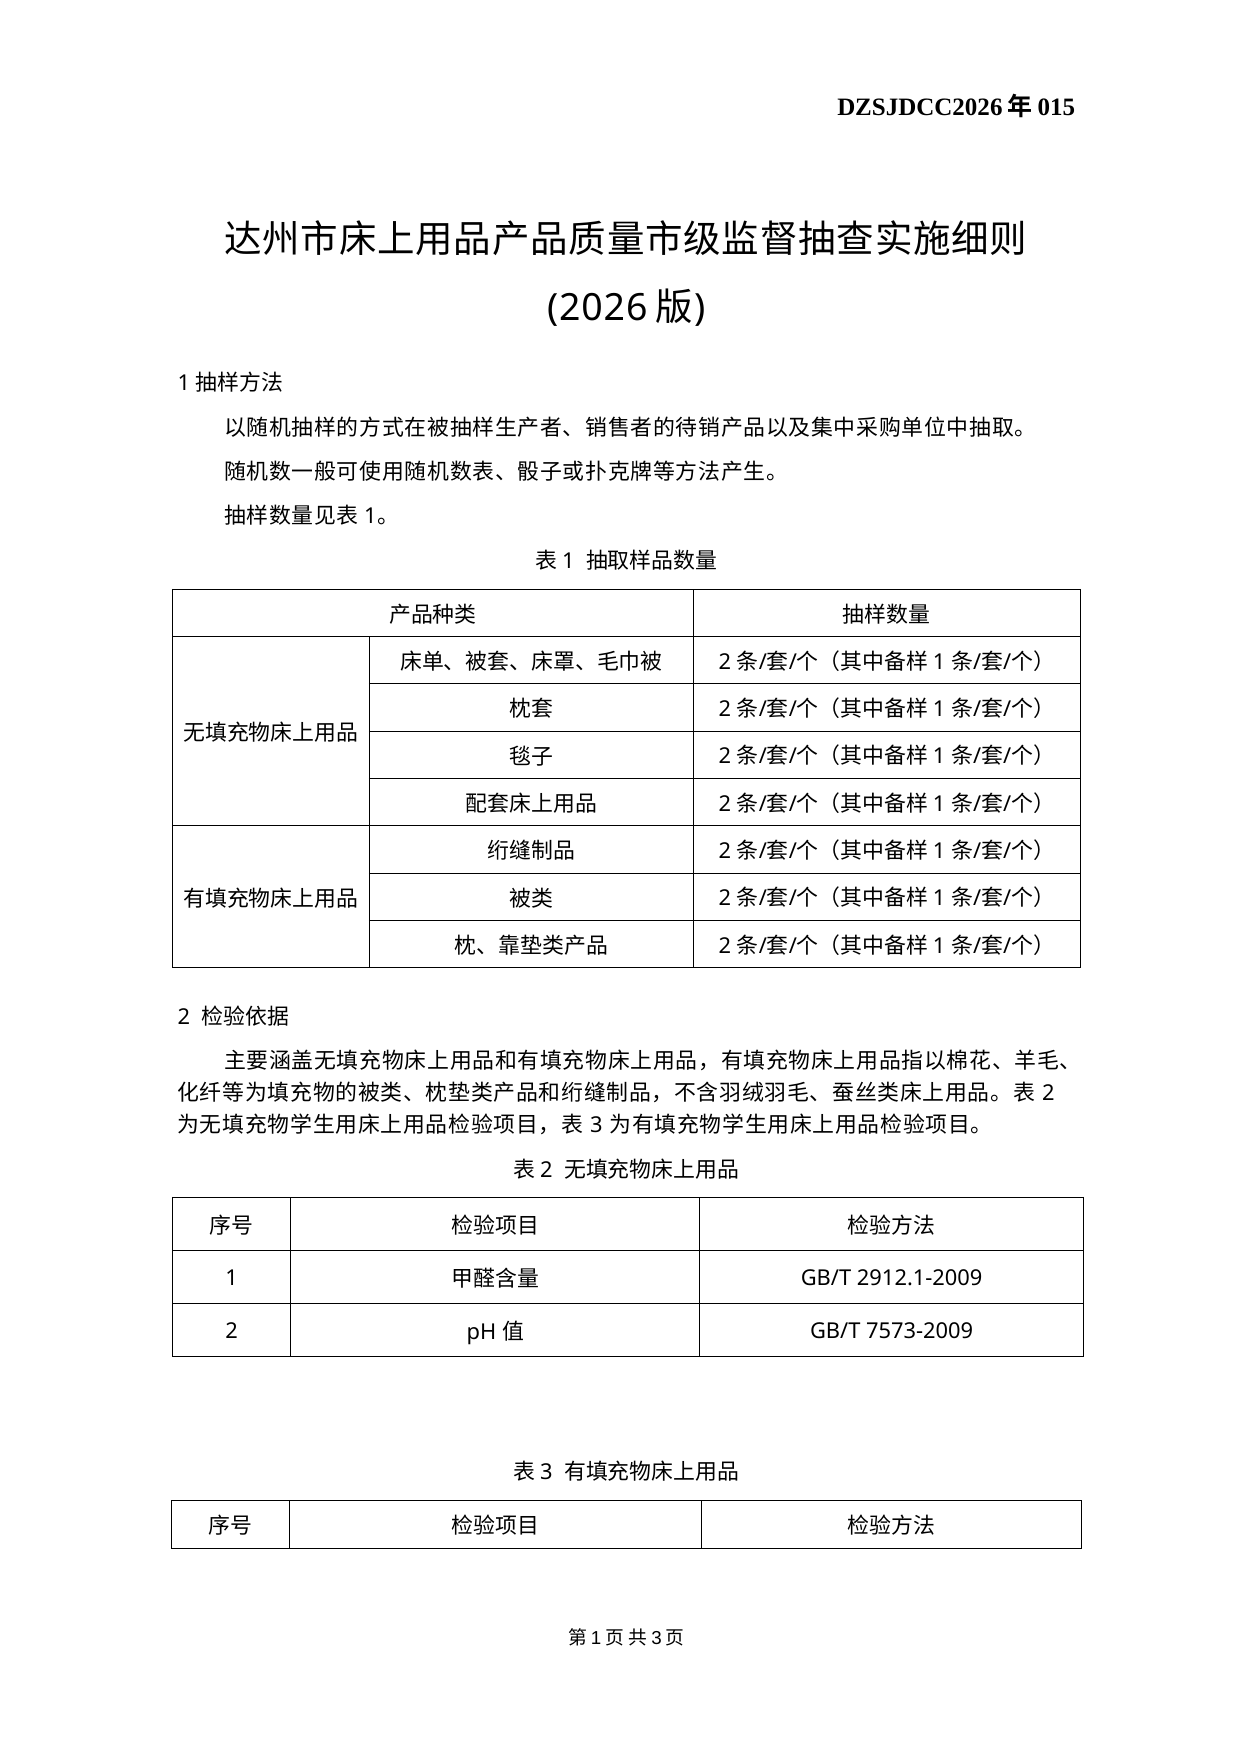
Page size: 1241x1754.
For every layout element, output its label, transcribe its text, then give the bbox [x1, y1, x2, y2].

table_cell 2 条/套/个（其中备样 1 条/套/个） [694, 779, 1080, 825]
table_header 检验方法 [702, 1501, 1081, 1547]
text 以随机抽样的方式在被抽样生产者、销售者的待销产品以及集中采购单位中抽取。 [177, 410, 1075, 442]
text 表 2 无填充物床上用品 [177, 1151, 1075, 1184]
text (2026版) [177, 280, 1075, 331]
table_header 检验项目 [291, 1198, 699, 1250]
table_cell 2 条/套/个（其中备样 1 条/套/个） [694, 684, 1080, 731]
table_cell GB/T 7573-2009 [700, 1304, 1083, 1356]
text 表 3 有填充物床上用品 [177, 1454, 1075, 1487]
text 抽样数量见表1。 [177, 498, 1075, 530]
table_header 序号 [173, 1198, 290, 1250]
text 2 检验依据 [177, 998, 1075, 1031]
table_cell 配套床上用品 [370, 779, 693, 825]
table_cell 1 [173, 1251, 290, 1303]
text 达州市床上用品产品质量市级监督抽查实施细则 [177, 209, 1075, 263]
table_cell 无填充物床上用品 [173, 637, 369, 825]
table_header 序号 [172, 1501, 289, 1547]
table_cell 被类 [370, 874, 693, 920]
table_cell 枕、靠垫类产品 [370, 921, 693, 967]
table_cell GB/T 2912.1-2009 [700, 1251, 1083, 1303]
table_header 抽样数量 [694, 590, 1080, 636]
table_cell 2 条/套/个（其中备样 1 条/套/个） [694, 921, 1080, 967]
text 1 抽样方法 [177, 365, 1075, 397]
table_cell 绗缝制品 [370, 826, 693, 872]
table_cell 床单、被套、床罩、毛巾被 [370, 637, 693, 683]
table_cell 枕套 [370, 684, 693, 731]
table_cell 2 [173, 1304, 290, 1356]
table_header 检验项目 [290, 1501, 701, 1547]
table_cell 毯子 [370, 732, 693, 778]
table_cell 甲醛含量 [291, 1251, 699, 1303]
table_cell 有填充物床上用品 [173, 826, 369, 967]
table_cell 2 条/套/个（其中备样 1 条/套/个） [694, 874, 1080, 920]
text 随机数一般可使用随机数表、骰子或扑克牌等方法产生。 [177, 454, 1075, 486]
table_header 产品种类 [173, 590, 693, 636]
table_cell 2 条/套/个（其中备样 1 条/套/个） [694, 826, 1080, 872]
table_header 检验方法 [700, 1198, 1083, 1250]
table_cell 2 条/套/个（其中备样 1 条/套/个） [694, 637, 1080, 683]
table_cell pH 值 [291, 1304, 699, 1356]
text 表 1 抽取样品数量 [177, 542, 1075, 575]
text 主要涵盖无填充物床上用品和有填充物床上用品，有填充物床上用品指以棉花、羊毛、化纤等为填充物的被类、枕垫类产品和绗缝制品，不含羽绒羽毛、蚕丝类床上用品。表 2 为无填充物学生用床上用品检验项目，表 3 为有填充物学生用床上用品检验项目。 [177, 1043, 1075, 1139]
table_cell 2 条/套/个（其中备样 1 条/套/个） [694, 732, 1080, 778]
